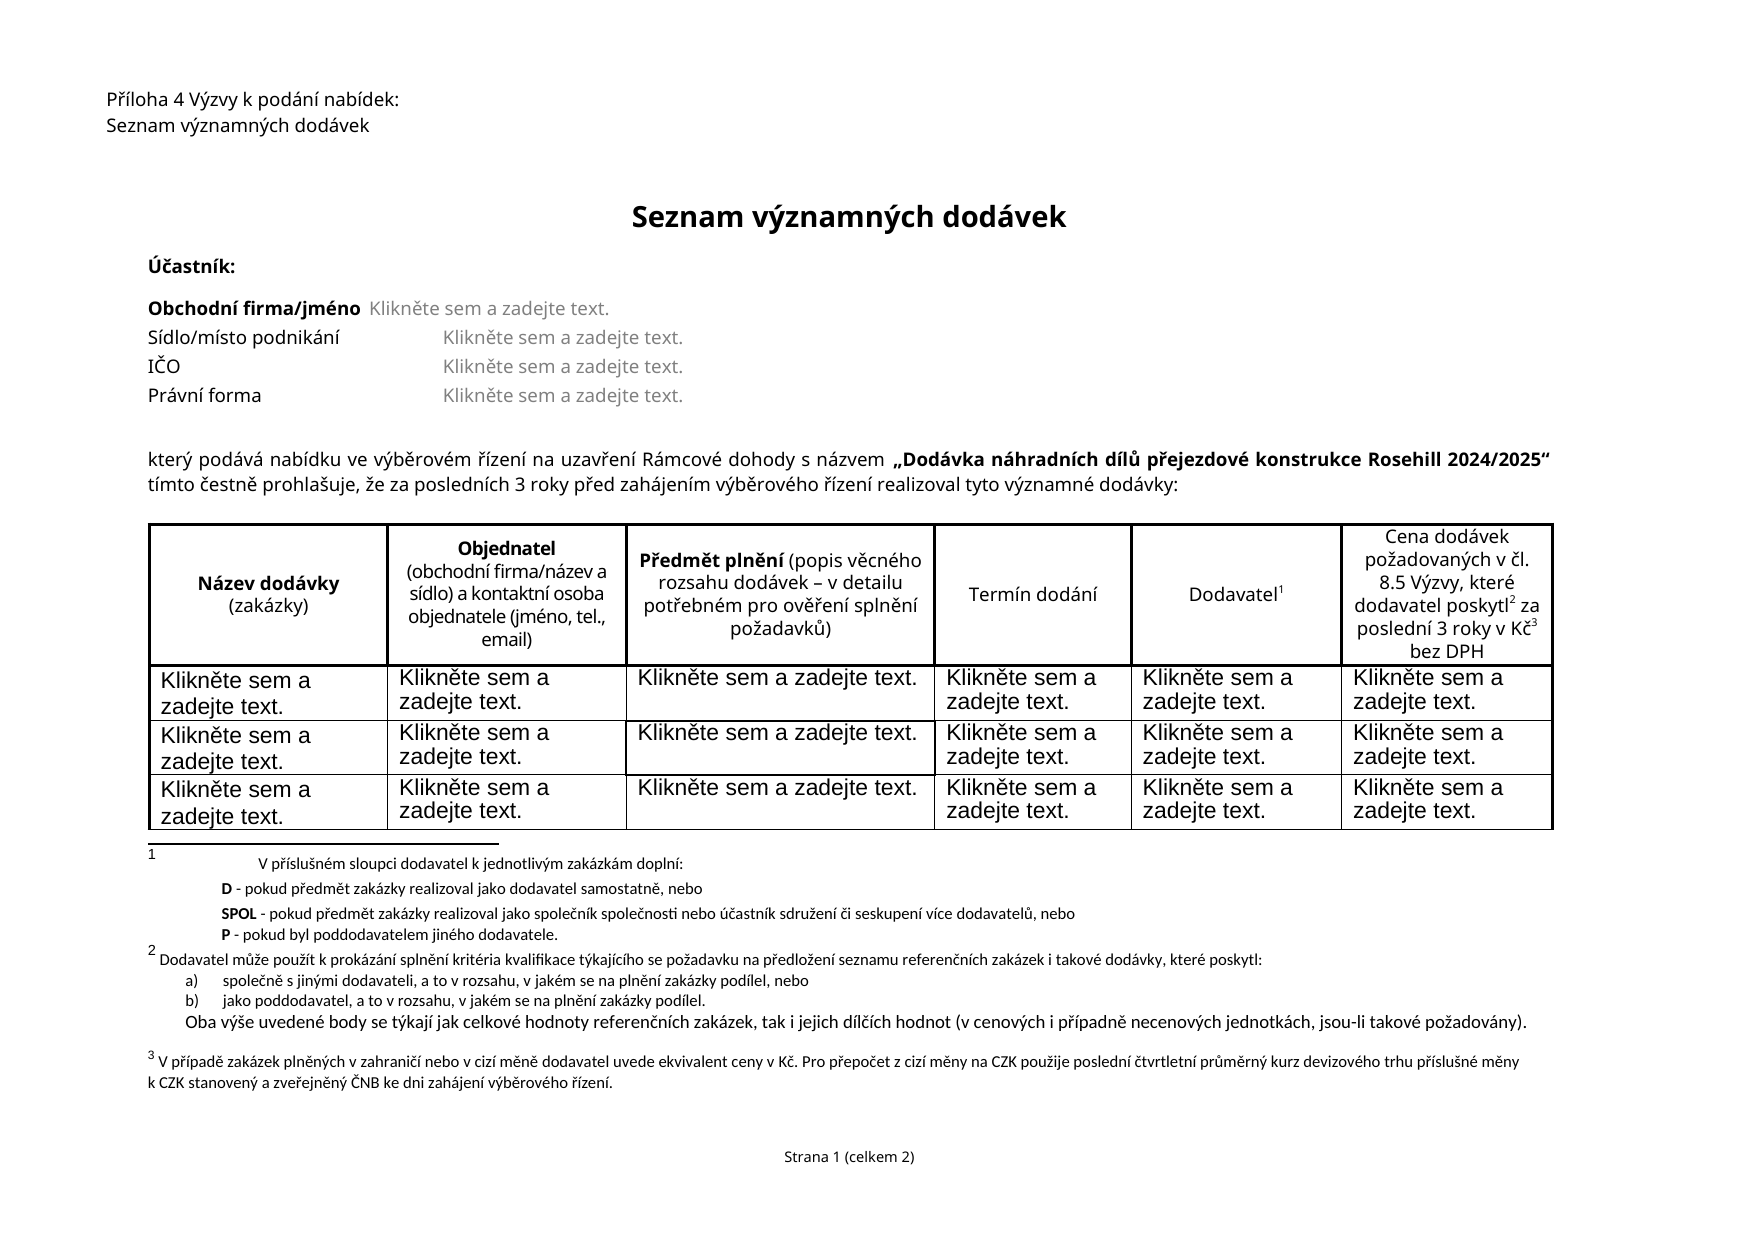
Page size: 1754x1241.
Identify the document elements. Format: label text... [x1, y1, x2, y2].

text IČO [148, 350, 1551, 379]
table_header Předmět plnění (popis věcného rozsahu dodávek – v detailu potřebném pro ověření splnění požadavků) [628, 526, 933, 664]
text Účastník: [148, 249, 1551, 279]
text Obchodní firma/jméno [148, 292, 1551, 321]
text Právní forma [148, 379, 1551, 408]
text který podává nabídku ve výběrovém řízení na uzavření Rámcové dohody s názvem „Dodávka náhradních dílů přejezdové konstrukce Rosehill 2024/2025“ tímto čestně prohlašuje, že za posledních 3 roky před zahájením výběrového řízení realizoval tyto významné dodávky: [148, 446, 1551, 497]
table_header Termín dodání [936, 526, 1130, 664]
table_header Dodavatel [1133, 526, 1340, 664]
table_header Název dodávky (zakázky) [151, 526, 386, 664]
table_header Cena dodávek požadovaných v čl. 8.5 Výzvy, které dodavatel poskytl za poslední 3 roky v Kč bez DPH [1343, 526, 1551, 664]
text Sídlo/místo podnikání [148, 321, 1551, 350]
title Seznam významných dodávek [148, 196, 1551, 236]
table_header Objednatel (obchodní firma/název a sídlo) a kontaktní osoba objednatele (jméno, tel., email) [389, 526, 625, 664]
